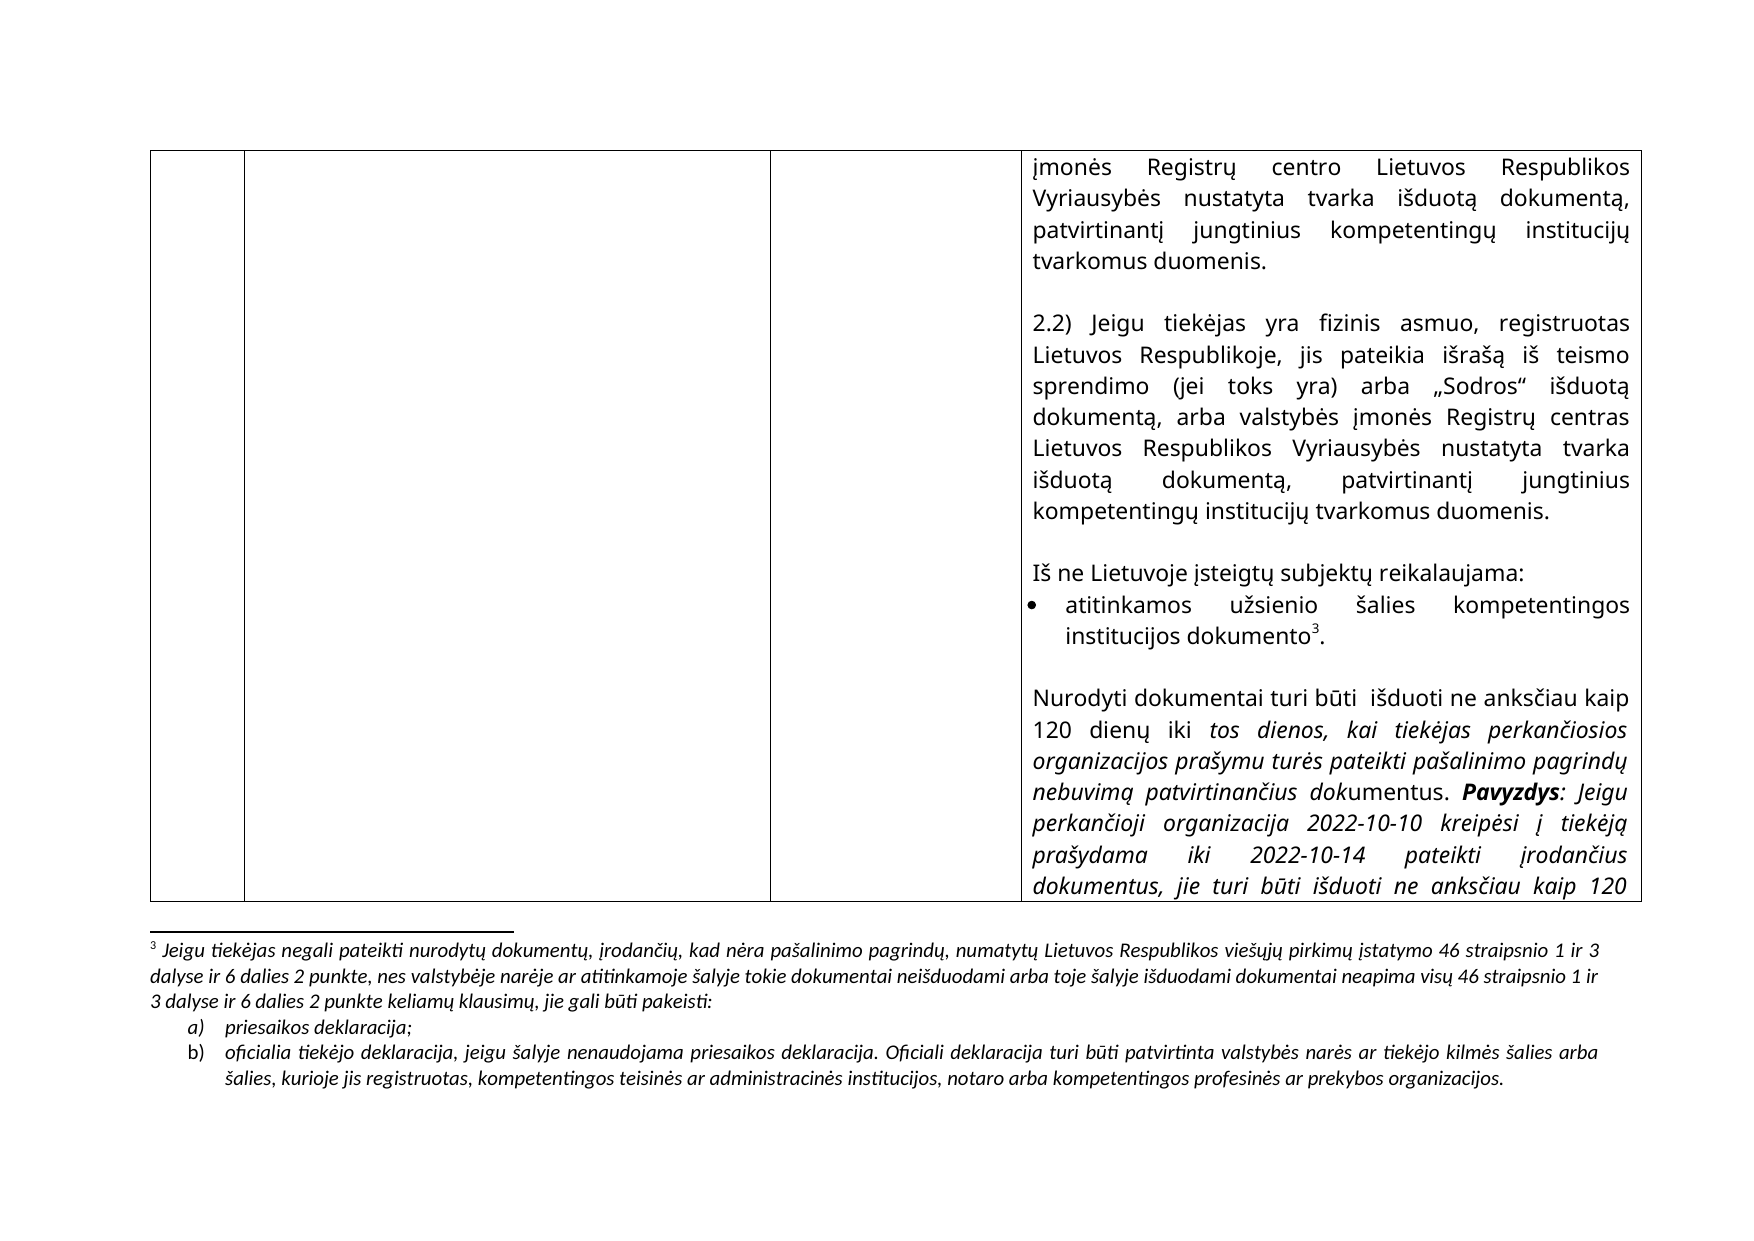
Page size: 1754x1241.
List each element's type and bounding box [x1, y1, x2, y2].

table_cell [1022, 151, 1641, 901]
table_cell [245, 151, 770, 901]
table_cell [151, 151, 244, 901]
table_cell [771, 151, 1021, 901]
